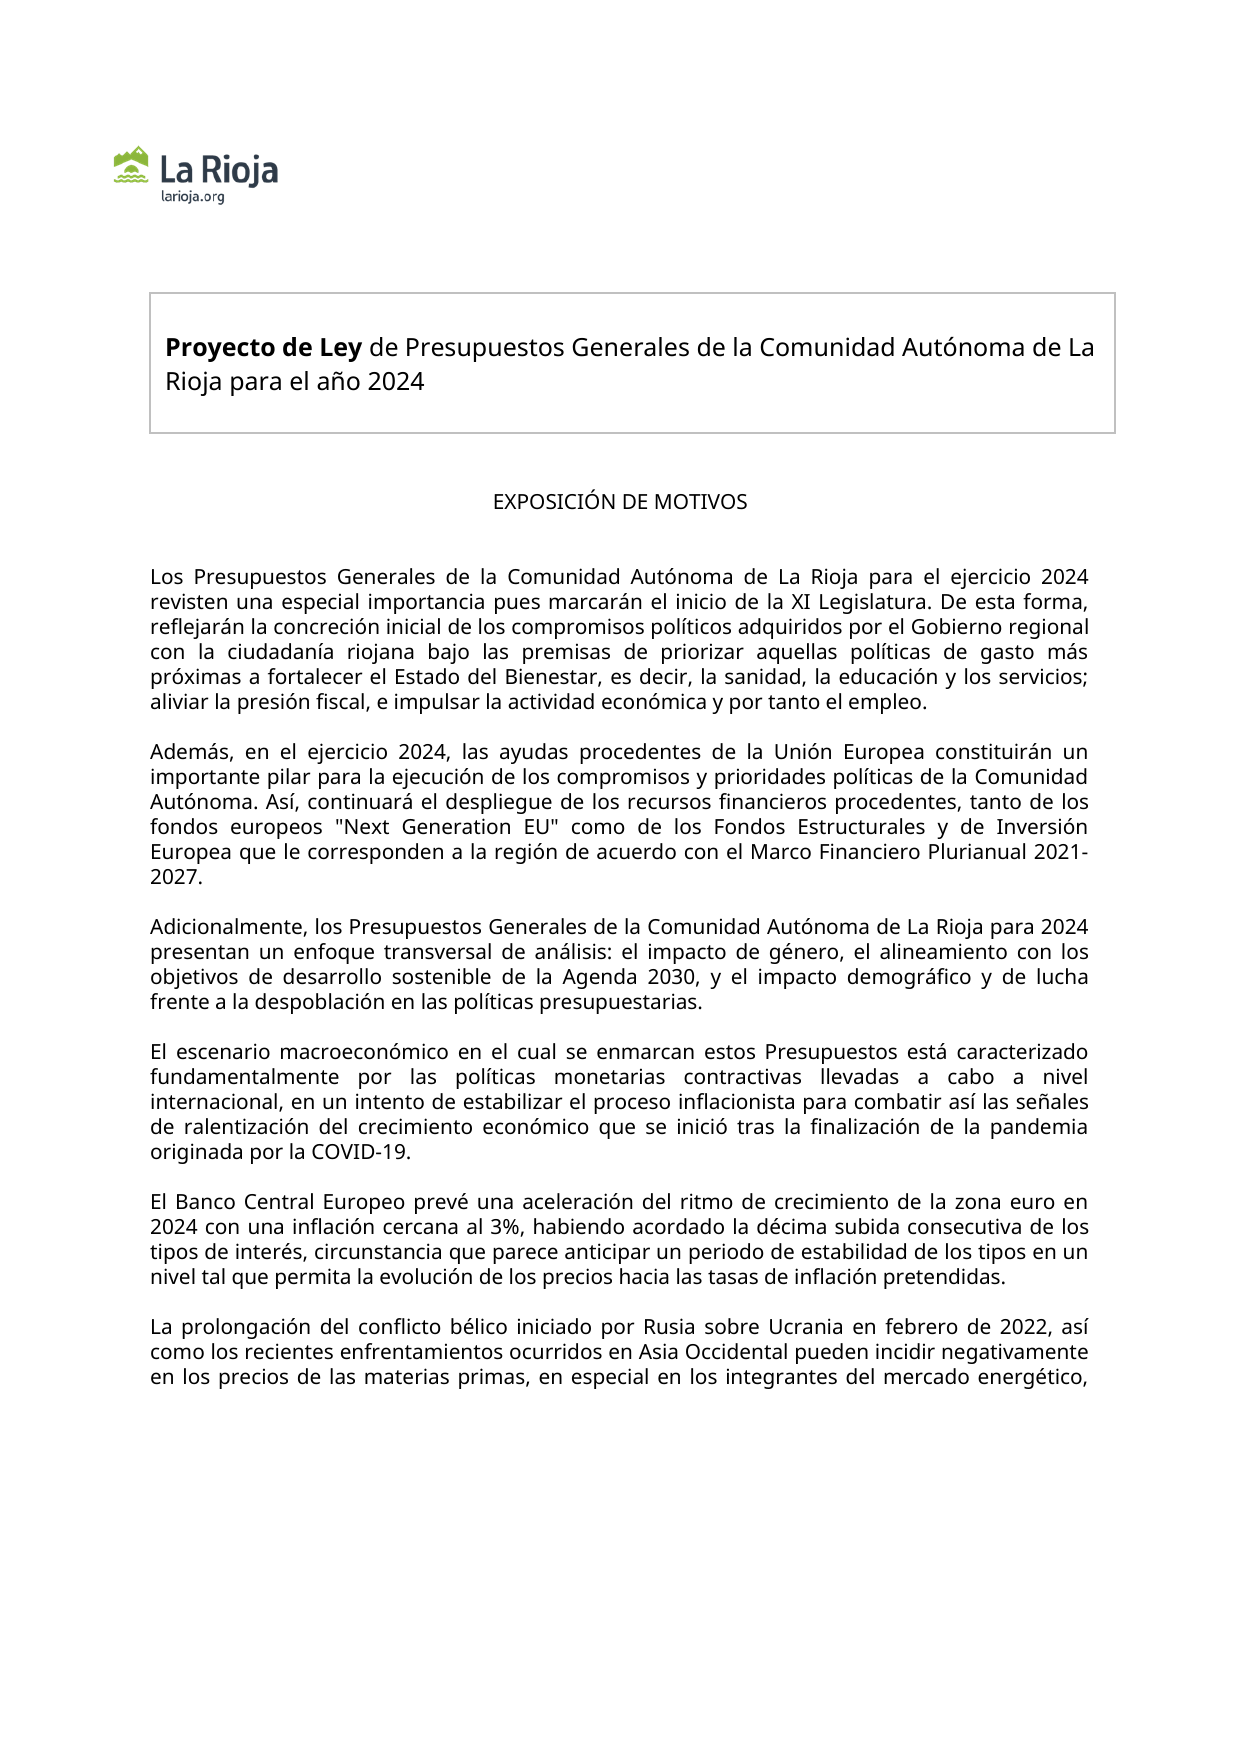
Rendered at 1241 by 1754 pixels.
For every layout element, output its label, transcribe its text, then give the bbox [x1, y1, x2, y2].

text El Banco Central Europeo prevé una aceleración del ritmo de crecimiento de la zona euro en 2024 con una inflación cercana al 3%, habiendo acordado la décima subida consecutiva de los tipos de interés, circunstancia que parece anticipar un periodo de estabilidad de los tipos en un nivel tal que permita la evolución de los precios hacia las tasas de inflación pretendidas. [150, 1190, 1090, 1290]
text Adicionalmente, los Presupuestos Generales de la Comunidad Autónoma de La Rioja para 2024 presentan un enfoque transversal de análisis: el impacto de género, el alineamiento con los objetivos de desarrollo sostenible de la Agenda 2030, y el impacto demográfico y de lucha frente a la despoblación en las políticas presupuestarias. [150, 915, 1090, 1015]
text Además, en el ejercicio 2024, las ayudas procedentes de la Unión Europea constituirán un importante pilar para la ejecución de los compromisos y prioridades políticas de la Comunidad Autónoma. Así, continuará el despliegue de los recursos financieros procedentes, tanto de los fondos europeos "Next Generation EU" como de los Fondos Estructurales y de Inversión Europea que le corresponden a la región de acuerdo con el Marco Financiero Plurianual 2021-2027. [150, 740, 1090, 890]
text El escenario macroeconómico en el cual se enmarcan estos Presupuestos está caracterizado fundamentalmente por las políticas monetarias contractivas llevadas a cabo a nivel internacional, en un intento de estabilizar el proceso inflacionista para combatir así las señales de ralentización del crecimiento económico que se inició tras la finalización de la pandemia originada por la COVID-19. [150, 1040, 1090, 1165]
text EXPOSICIÓN DE MOTIVOS [150, 490, 1090, 515]
picture [31, 73, 325, 224]
text Los Presupuestos Generales de la Comunidad Autónoma de La Rioja para el ejercicio 2024 revisten una especial importancia pues marcarán el inicio de la XI Legislatura. De esta forma, reflejarán la concreción inicial de los compromisos políticos adquiridos por el Gobierno regional con la ciudadanía riojana bajo las premisas de priorizar aquellas políticas de gasto más próximas a fortalecer el Estado del Bienestar, es decir, la sanidad, la educación y los servicios; aliviar la presión fiscal, e impulsar la actividad económica y por tanto el empleo. [150, 565, 1090, 715]
